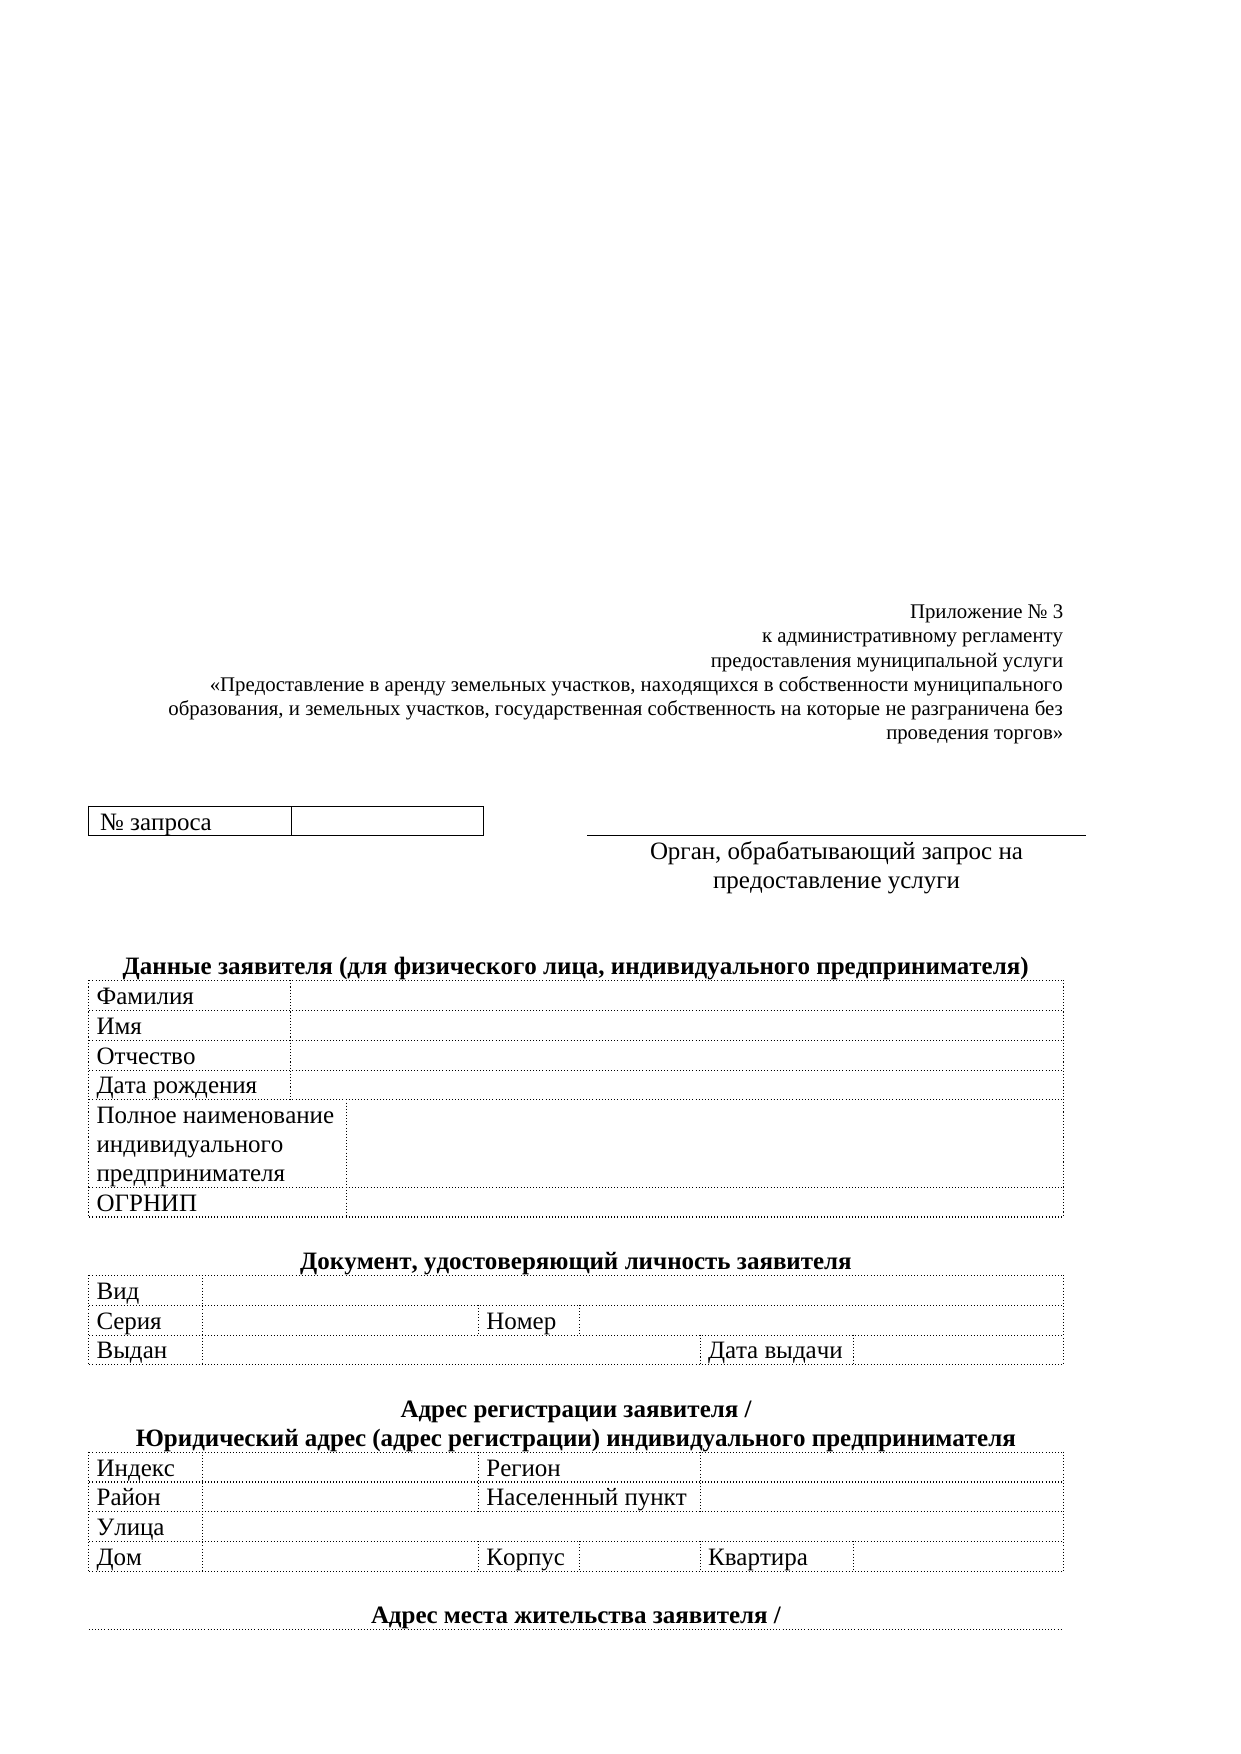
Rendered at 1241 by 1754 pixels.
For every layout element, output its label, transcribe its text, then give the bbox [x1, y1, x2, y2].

table_cell Квартира [700, 1541, 853, 1571]
table_cell Номер [479, 1305, 579, 1334]
table_cell [202, 1541, 478, 1571]
table_cell Дата рождения [89, 1070, 291, 1099]
table_cell Адрес места жительства заявителя / Почтовый адрес индивидуального предпринимателя [89, 1571, 1063, 1629]
table_cell Вид [89, 1275, 202, 1305]
table_cell [202, 1335, 700, 1364]
table_cell Дом [89, 1541, 202, 1571]
table_cell Фамилия [89, 980, 291, 1010]
table_cell Индекс [89, 1452, 202, 1481]
table_cell [346, 1099, 1063, 1187]
text к административному регламенту [89, 623, 1063, 647]
table_cell [579, 1541, 700, 1571]
table_cell Имя [89, 1010, 291, 1040]
table_cell [202, 1275, 1063, 1305]
text «Предоставление в аренду земельных участков, находящихся в собственности муниципального образования, и земельных участков, государственная собственность на которые не разграничена без проведения торгов» [89, 672, 1063, 744]
table_cell [291, 980, 1063, 1010]
table_cell [853, 1335, 1063, 1364]
table_cell Дата выдачи [700, 1335, 853, 1364]
table_cell [853, 1541, 1063, 1571]
table_cell Район [89, 1481, 202, 1511]
table_cell Корпус [479, 1541, 579, 1571]
table_cell [202, 1452, 478, 1481]
text Приложение № 3 [89, 599, 1063, 623]
table_cell [346, 1187, 1063, 1216]
table_cell Отчество [89, 1040, 291, 1069]
table_cell Документ, удостоверяющий личность заявителя [89, 1216, 1063, 1275]
table_cell [291, 1070, 1063, 1099]
table_cell [700, 1452, 1063, 1481]
text предоставления муниципальной услуги [89, 647, 1063, 672]
table_cell [291, 1010, 1063, 1040]
table_cell [202, 1511, 1063, 1541]
table_cell [202, 1481, 478, 1511]
table_cell Выдан [89, 1335, 202, 1364]
table_cell [291, 1040, 1063, 1069]
table_cell [202, 1305, 478, 1334]
table_cell [700, 1481, 1063, 1511]
table_cell Улица [89, 1511, 202, 1541]
table_cell Полное наименование индивидуального предпринимателя [89, 1099, 346, 1187]
table_cell Регион [479, 1452, 700, 1481]
table_cell ОГРНИП [89, 1187, 346, 1216]
table_cell Адрес регистрации заявителя / Юридический адрес (адрес регистрации) индивидуального предпринимателя [89, 1364, 1063, 1452]
table_cell Серия [89, 1305, 202, 1334]
table_cell Населенный пункт [479, 1481, 700, 1511]
table_header Данные заявителя (для физического лица, индивидуального предпринимателя) [89, 744, 1063, 980]
table_cell [579, 1305, 1063, 1334]
